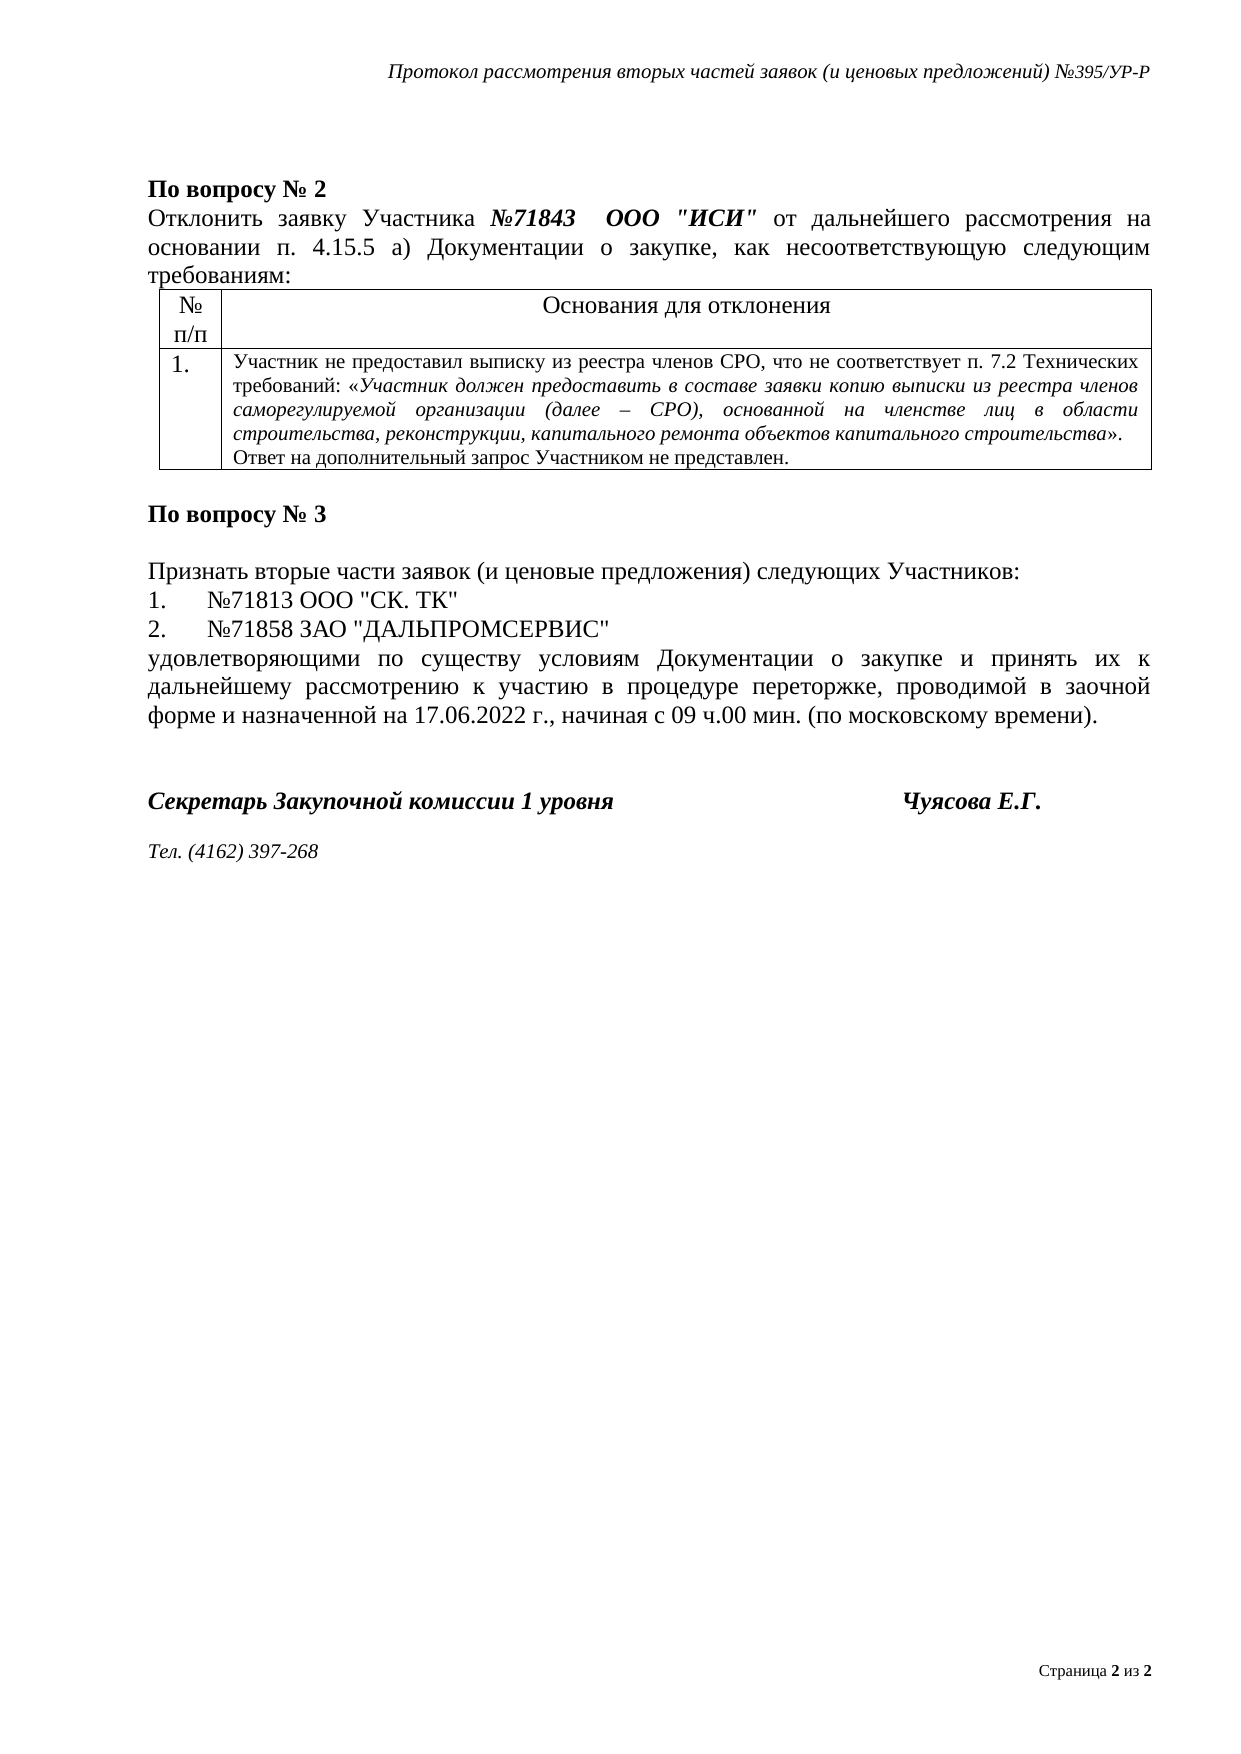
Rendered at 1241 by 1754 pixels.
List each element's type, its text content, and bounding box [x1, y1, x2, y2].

list №71813 ООО "СК. ТК" [148, 585, 1152, 614]
table_header Основания для отклонения [222, 290, 1151, 348]
table_cell [160, 349, 221, 469]
text По вопросу № 3 [148, 499, 1152, 528]
table_header № п/п [160, 290, 221, 348]
text Секретарь Закупочной комиссии 1 уровня Чуясова Е.Г. [148, 786, 1152, 815]
text По вопросу № 2 [148, 174, 1152, 203]
text Признать вторые части заявок (и ценовые предложения) следующих Участников: [148, 556, 1152, 585]
text Тел. (4162) 397-268 [148, 839, 1152, 863]
table_cell Участник не предоставил выписку из реестра членов СРО, что не соответствует п. 7.2 Технических требований: «Участник должен предоставить в составе заявки копию выписки из реестра членов саморегулируемой организации (далее – СРО), основанной на членстве лиц в области строительства, реконструкции, капитального ремонта объектов капитального строительства». Ответ на дополнительный запрос Участником не представлен. [222, 349, 1151, 469]
text Отклонить заявку Участника №71843 ООО "ИСИ" от дальнейшего рассмотрения на основании п. 4.15.5 а) Документации о закупке, как несоответствующую следующим требованиям: [148, 203, 1152, 289]
text удовлетворяющими по существу условиям Документации о закупке и принять их к дальнейшему рассмотрению к участию в процедуре переторжке, проводимой в заочной форме и назначенной на 17.06.2022 г., начиная с 09 ч.00 мин. (по московскому времени). [148, 643, 1152, 729]
list №71858 ЗАО "ДАЛЬПРОМСЕРВИС" [148, 614, 1152, 643]
